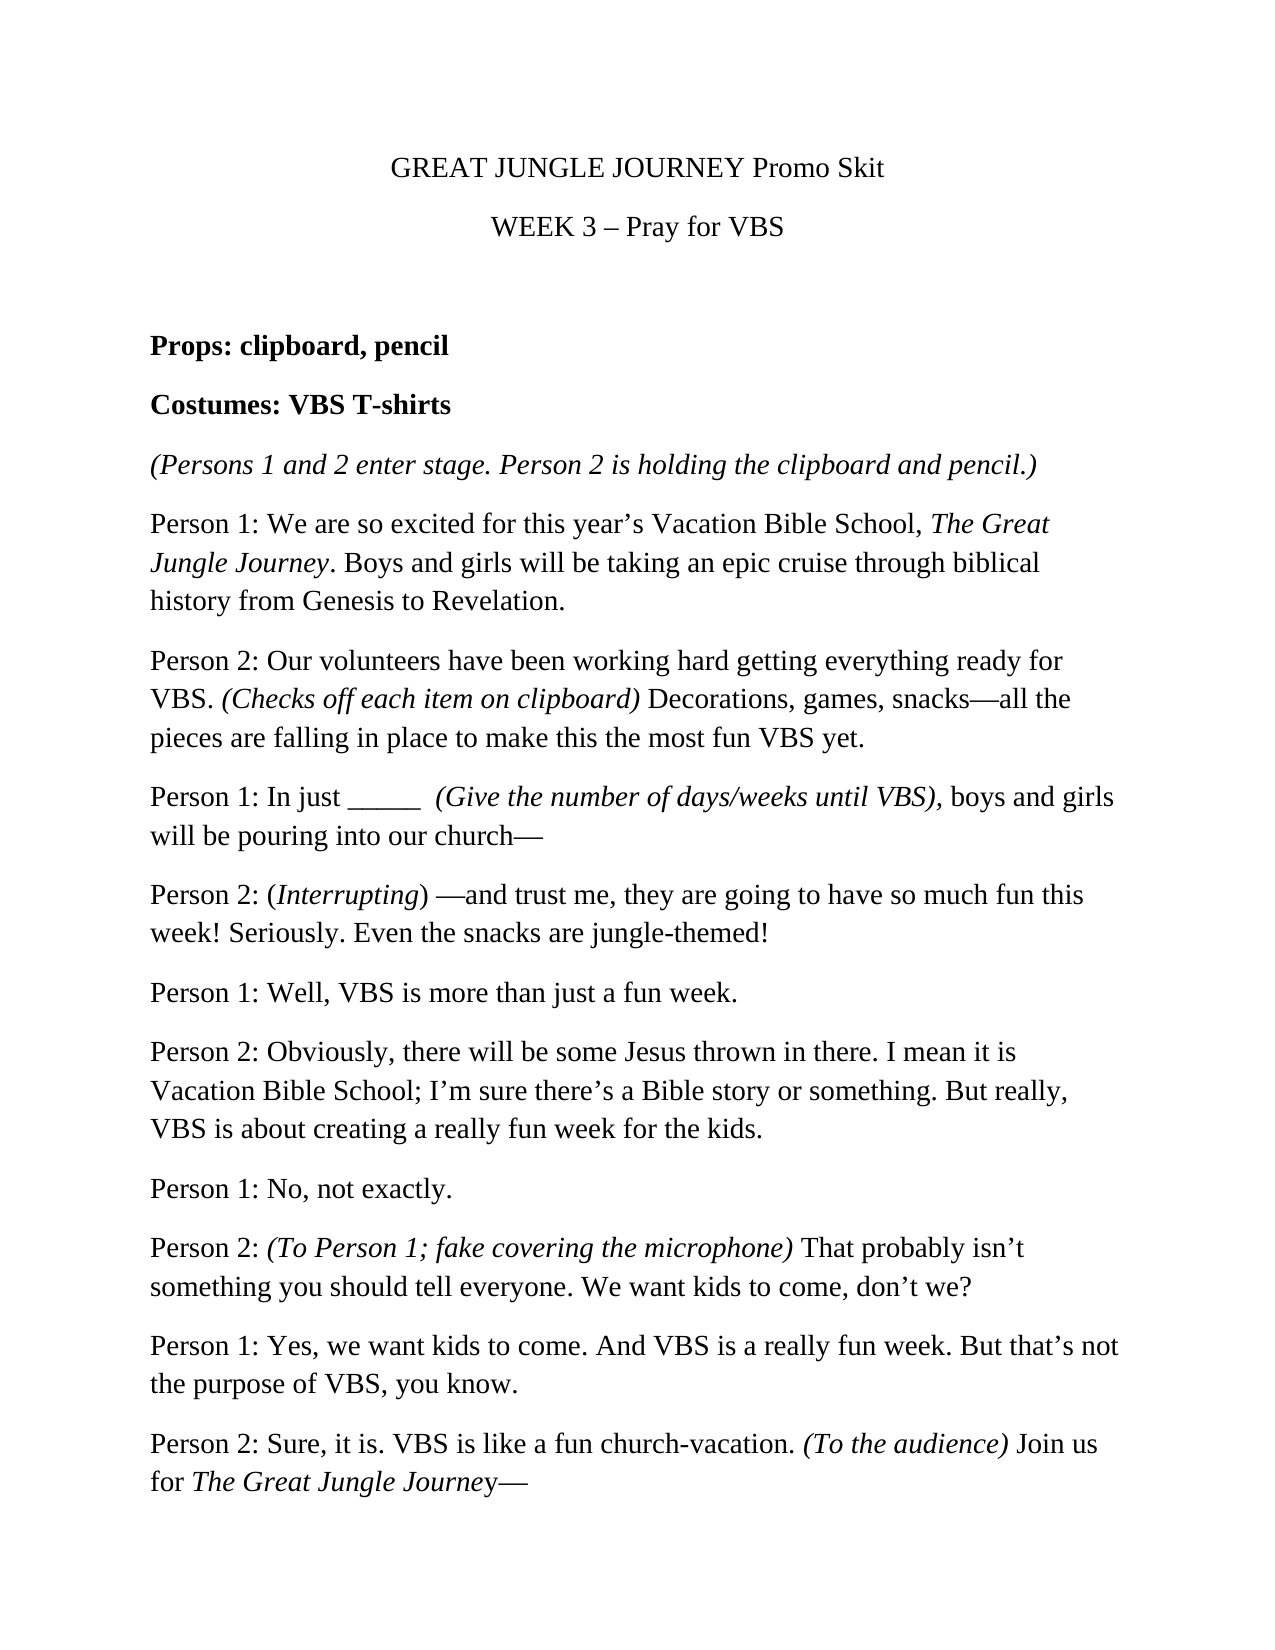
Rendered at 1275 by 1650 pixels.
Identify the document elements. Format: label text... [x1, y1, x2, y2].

text Person 2: Our volunteers have been working hard getting everything ready for VBS. (Checks off each item on clipboard) Decorations, games, snacks—all the pieces are falling in place to make this the most fun VBS yet. [150, 643, 1125, 753]
text Person 1: In just _____ (Give the number of days/weeks until VBS), boys and girls will be pouring into our church— [150, 779, 1125, 851]
text (Persons 1 and 2 enter stage. Person 2 is holding the clipboard and pencil.) [150, 447, 1125, 480]
text WEEK 3 – Pray for VBS [150, 209, 1125, 243]
text Person 1: Well, VBS is more than just a fun week. [150, 975, 1125, 1008]
text Costumes: VBS T-shirts [150, 387, 1125, 421]
text Person 2: Obviously, there will be some Jesus thrown in there. I mean it is Vacation Bible School; I’m sure there’s a Bible story or something. But really, VBS is about creating a really fun week for the kids. [150, 1034, 1125, 1145]
text Props: clipboard, pencil [150, 328, 1125, 362]
text Person 1: No, not exactly. [150, 1171, 1125, 1204]
text Person 1: Yes, we want kids to come. And VBS is a really fun week. But that’s not the purpose of VBS, you know. [150, 1328, 1125, 1400]
text Person 2: (Interrupting) —and trust me, they are going to have so much fun this week! Seriously. Even the snacks are jungle-themed! [150, 877, 1125, 949]
text GREAT JUNGLE JOURNEY Promo Skit [150, 150, 1125, 183]
text Person 1: We are so excited for this year’s Vacation Bible School, The Great Jungle Journey. Boys and girls will be taking an epic cruise through biblical history from Genesis to Revelation. [150, 506, 1125, 617]
text Person 2: (To Person 1; fake covering the microphone) That probably isn’t something you should tell everyone. We want kids to come, don’t we? [150, 1230, 1125, 1302]
text Person 2: Sure, it is. VBS is like a fun church-vacation. (To the audience) Join us for The Great Jungle Journey— [150, 1426, 1125, 1498]
